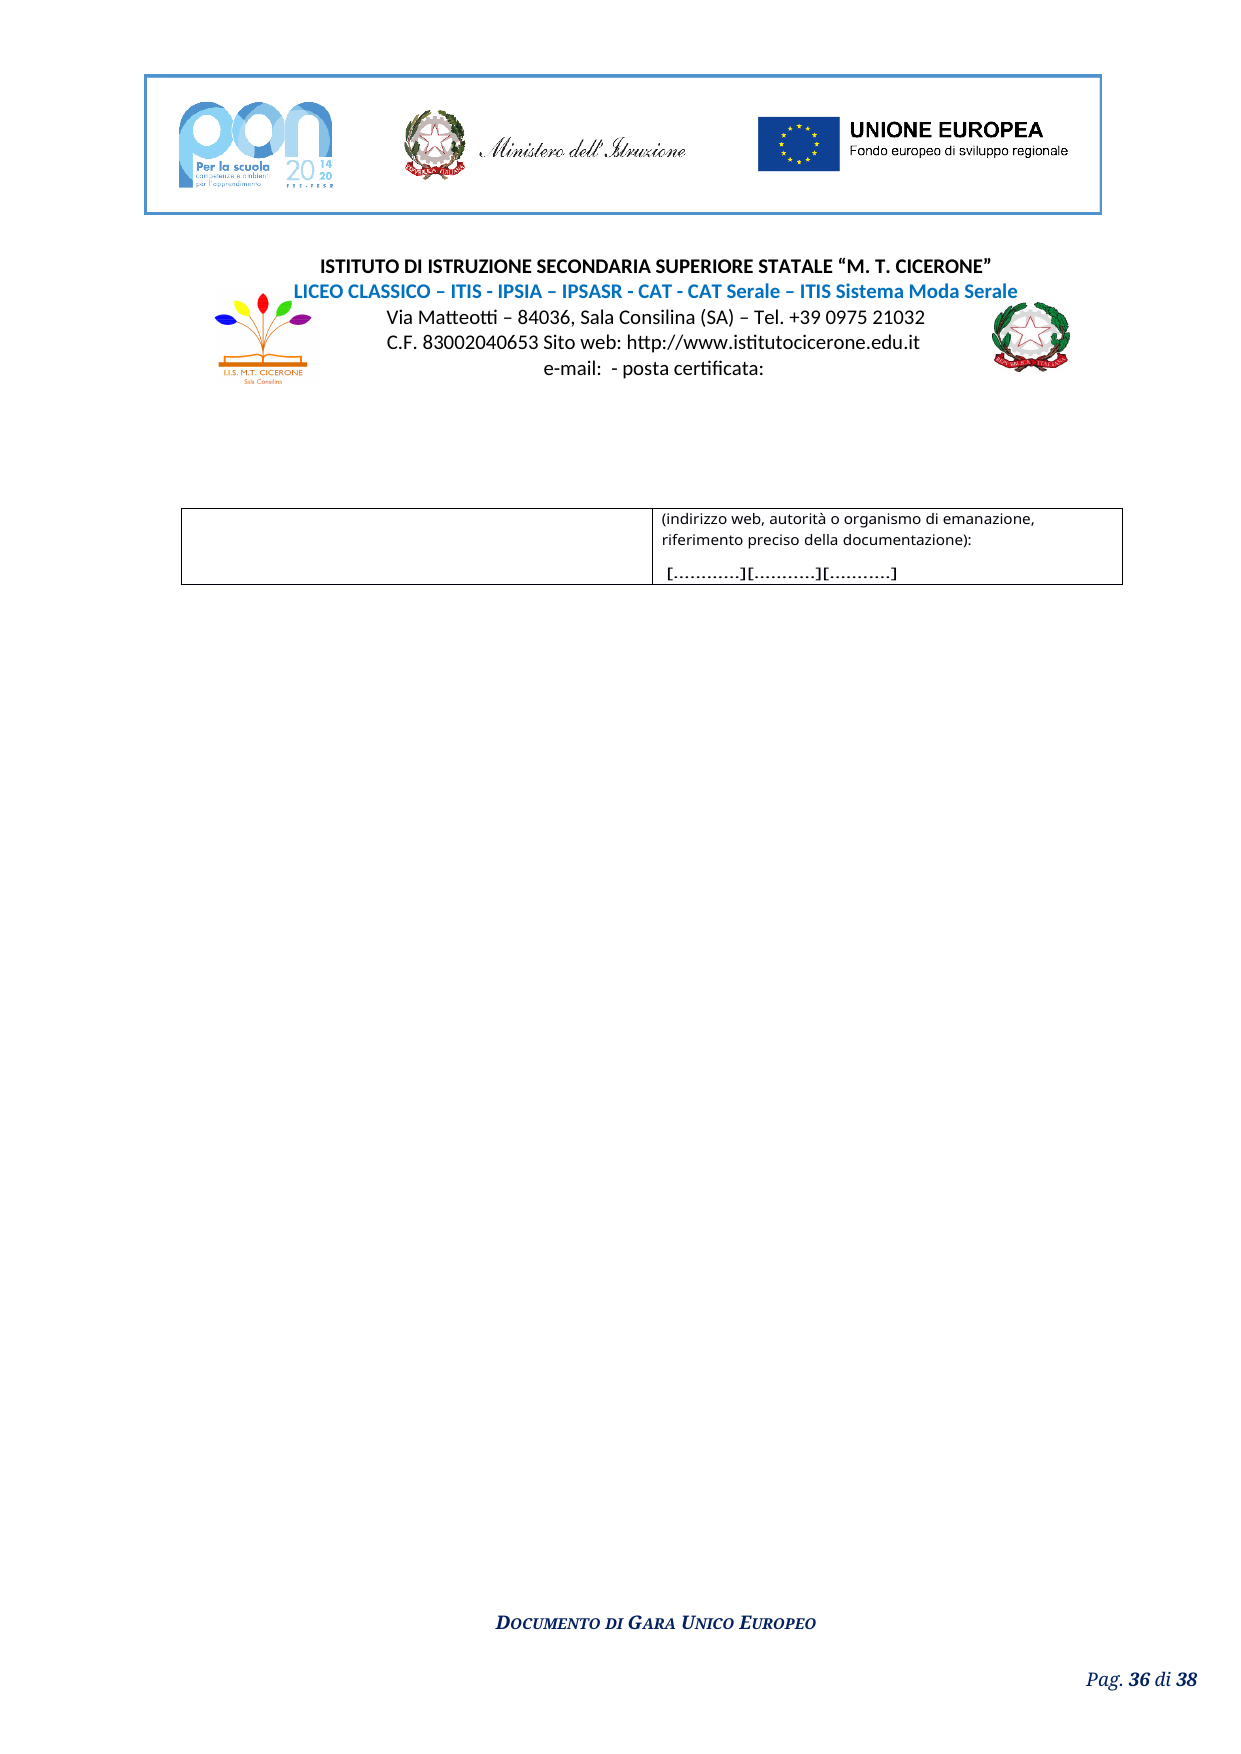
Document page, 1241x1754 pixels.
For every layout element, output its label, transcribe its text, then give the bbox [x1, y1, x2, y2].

picture [992, 302, 1070, 372]
table_header [182, 509, 652, 584]
table_header (indirizzo web, autorità o organismo di emanazione, riferimento preciso della documentazione): […………][……..…][……..…] [653, 509, 1122, 584]
picture [144, 74, 1102, 215]
